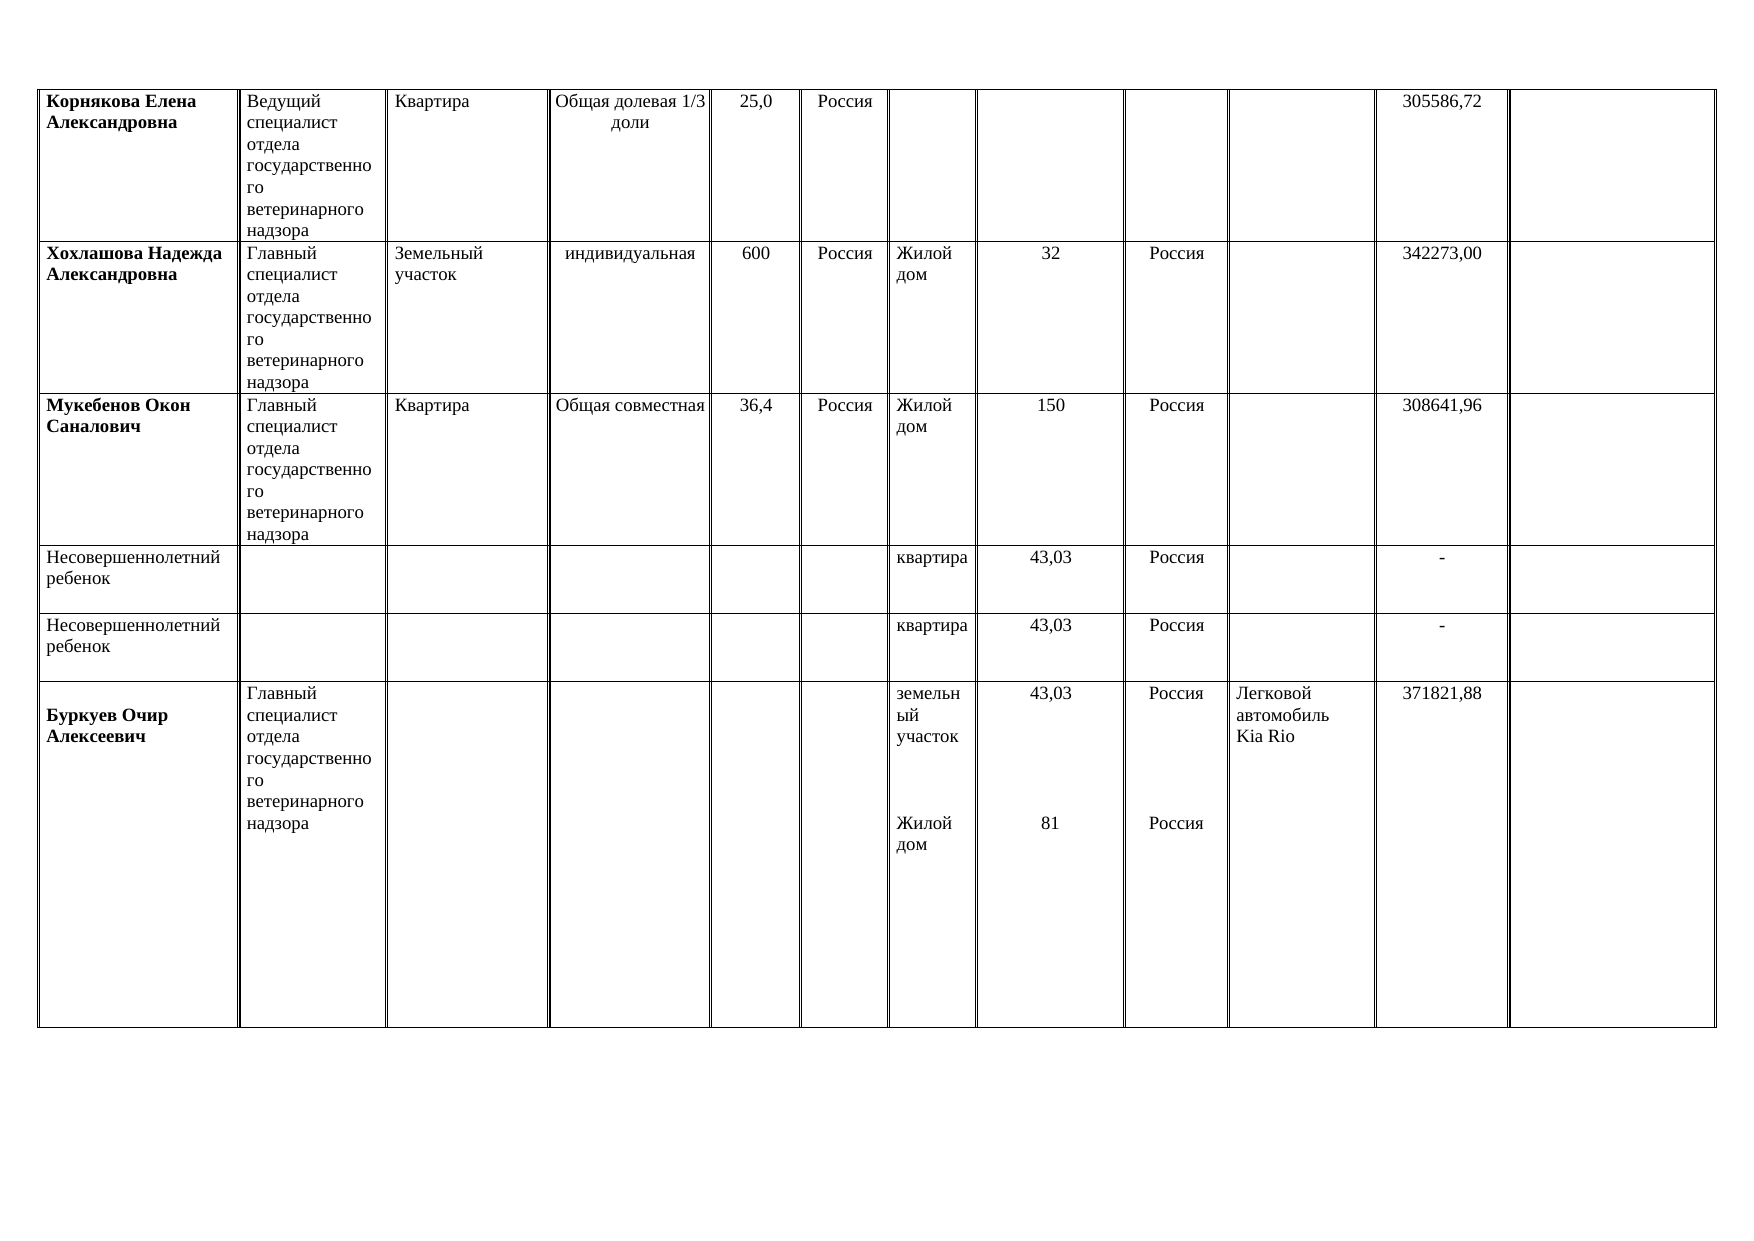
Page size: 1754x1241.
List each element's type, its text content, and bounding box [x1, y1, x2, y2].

table_cell Несовершеннолетний ребенок [40, 614, 237, 681]
table_cell [712, 614, 799, 681]
table_cell Россия [1126, 546, 1227, 613]
table_cell [712, 682, 799, 1027]
table_cell 600 [712, 242, 799, 392]
table_cell [1126, 90, 1227, 241]
table_cell [1511, 394, 1714, 544]
table_cell Россия [1126, 242, 1227, 392]
table_cell Главный специалист отдела государственного ветеринарного надзора [241, 682, 385, 1027]
table_cell [551, 682, 709, 1027]
table_cell 36,4 [712, 394, 799, 544]
table_cell земельный участок Жилой дом [890, 682, 975, 1027]
table_cell Мукебенов Окон Саналович [40, 394, 237, 544]
table_cell [890, 90, 975, 241]
table_cell Главный специалист отдела государственного ветеринарного надзора [241, 394, 385, 544]
table_cell Корнякова Елена Александровна [40, 90, 237, 241]
table_cell [241, 546, 385, 613]
table_cell Квартира [388, 394, 547, 544]
table_cell 308641,96 [1377, 394, 1507, 544]
table_cell Буркуев Очир Алексеевич [40, 682, 237, 1027]
table_cell квартира [890, 614, 975, 681]
table_cell Общая долевая 1/3 доли [551, 90, 709, 241]
table_cell 371821,88 [1377, 682, 1507, 1027]
table_cell [1230, 242, 1374, 392]
table_cell Общая совместная [551, 394, 709, 544]
table_cell Жилой дом [890, 242, 975, 392]
table_cell [1230, 614, 1374, 681]
table_cell 43,03 [978, 614, 1123, 681]
table_cell квартира [890, 546, 975, 613]
table_cell Легковой автомобиль Kia Rio [1230, 682, 1374, 1027]
table_cell Ведущий специалист отдела государственного ветеринарного надзора [241, 90, 385, 241]
table_cell [1230, 90, 1374, 241]
table_cell Квартира [388, 90, 547, 241]
table_cell Земельный участок [388, 242, 547, 392]
table_cell [712, 546, 799, 613]
table_cell [388, 614, 547, 681]
table_cell Россия [1126, 394, 1227, 544]
table_cell Россия [802, 90, 887, 241]
table_cell [551, 546, 709, 613]
table_cell 305586,72 [1377, 90, 1507, 241]
table_cell [241, 614, 385, 681]
table_cell Россия [802, 394, 887, 544]
table_cell [1511, 90, 1714, 241]
table_cell Хохлашова Надежда Александровна [40, 242, 237, 392]
table_cell 32 [978, 242, 1123, 392]
table_cell [1230, 394, 1374, 544]
table_cell [1511, 242, 1714, 392]
table_cell [802, 614, 887, 681]
table_cell - [1377, 546, 1507, 613]
table_cell Главный специалист отдела государственного ветеринарного надзора [241, 242, 385, 392]
table_cell [978, 90, 1123, 241]
table_cell Россия [802, 242, 887, 392]
table_cell Россия Россия [1126, 682, 1227, 1027]
table_cell индивидуальная [551, 242, 709, 392]
table_cell Несовершеннолетний ребенок [40, 546, 237, 613]
table_cell [388, 546, 547, 613]
table_cell 150 [978, 394, 1123, 544]
table_cell [1511, 682, 1714, 1027]
table_cell [802, 682, 887, 1027]
table_cell 25,0 [712, 90, 799, 241]
table_cell Жилой дом [890, 394, 975, 544]
table_cell [1511, 614, 1714, 681]
table_cell [1230, 546, 1374, 613]
table_cell [1511, 546, 1714, 613]
table_cell 342273,00 [1377, 242, 1507, 392]
table_cell Россия [1126, 614, 1227, 681]
table_cell 43,03 [978, 546, 1123, 613]
table_cell [802, 546, 887, 613]
table_cell - [1377, 614, 1507, 681]
table_cell 43,03 81 [978, 682, 1123, 1027]
table_cell [551, 614, 709, 681]
table_cell [388, 682, 547, 1027]
